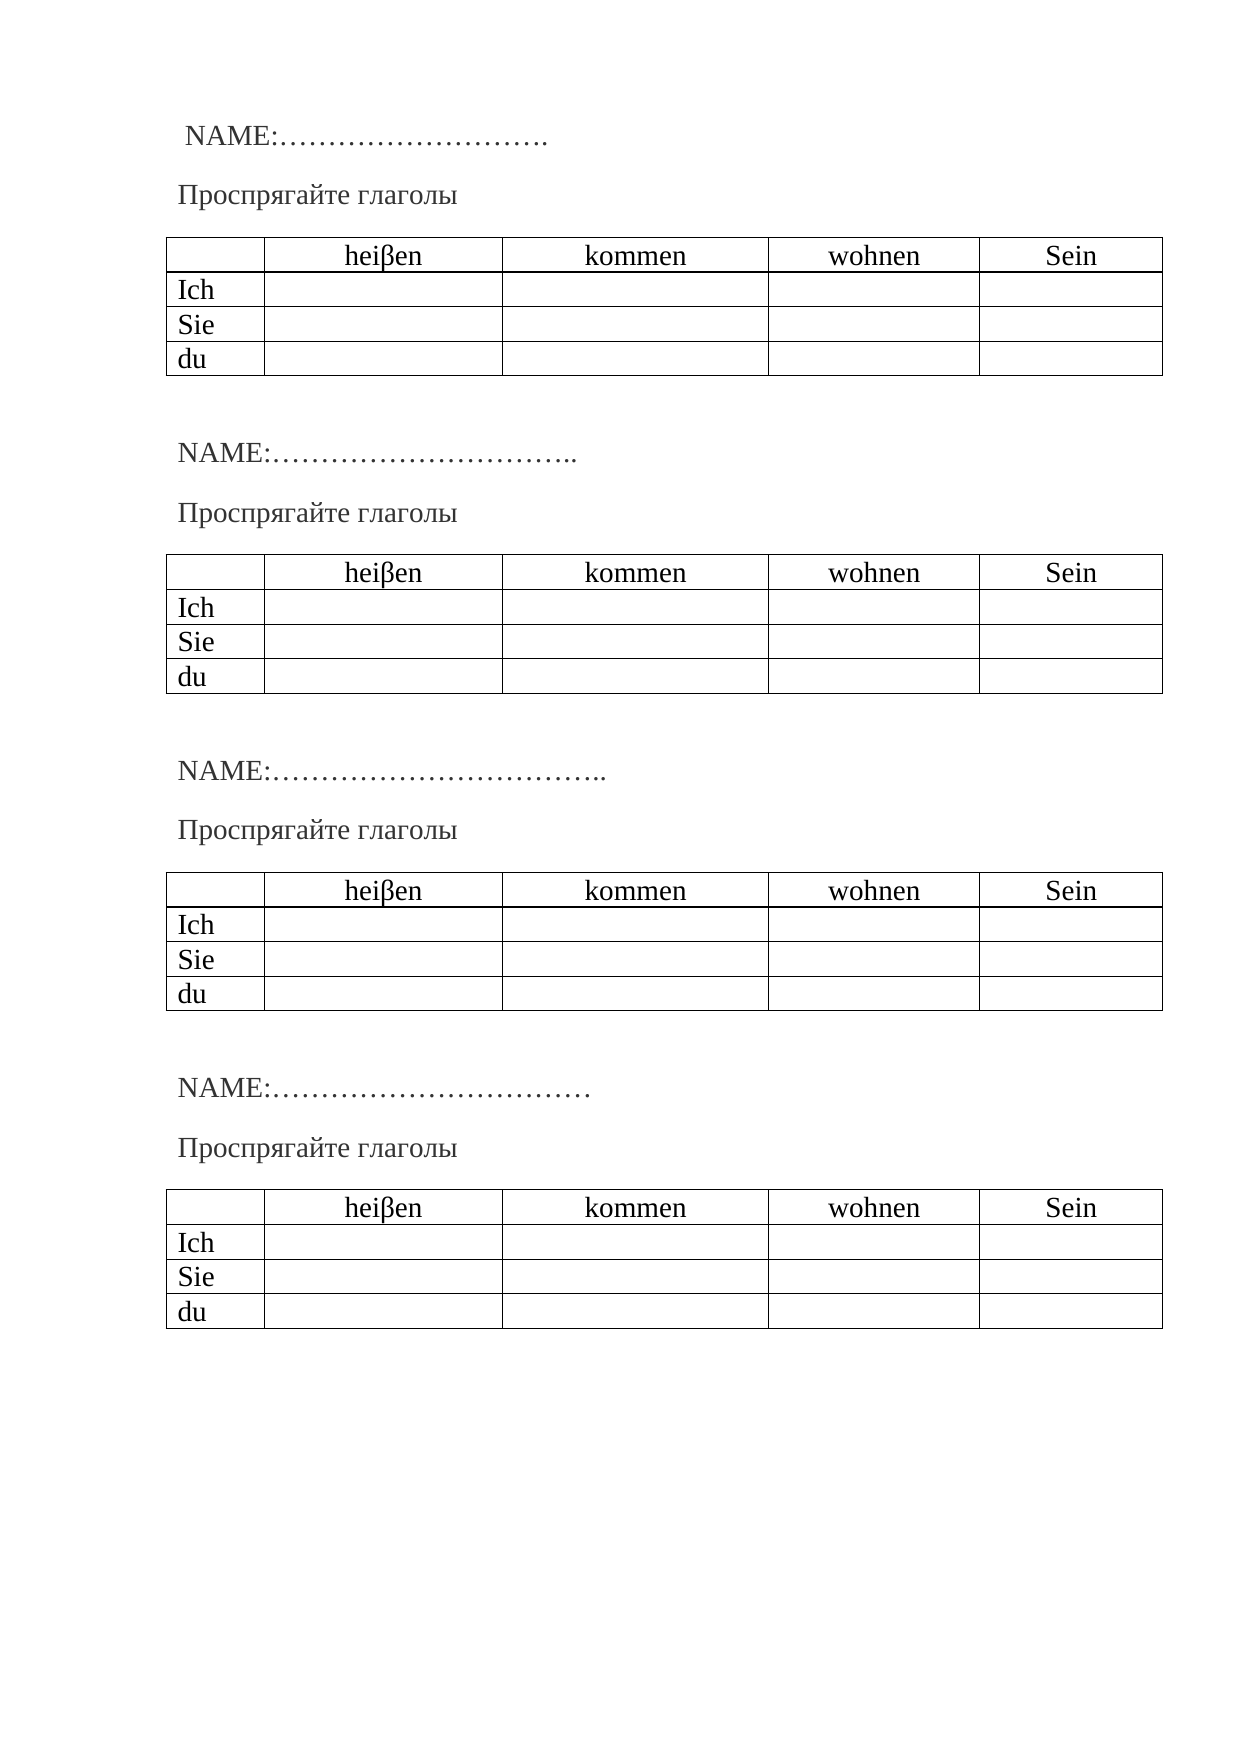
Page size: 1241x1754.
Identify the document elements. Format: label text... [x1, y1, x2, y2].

table_cell [769, 590, 979, 623]
table_header wohnen [769, 1190, 979, 1224]
table_cell [980, 307, 1162, 341]
table_cell [769, 1225, 979, 1258]
table_cell du [167, 977, 264, 1010]
table_cell Ich [167, 1225, 264, 1258]
table_header wohnen [769, 873, 979, 906]
table_cell [265, 1294, 502, 1328]
table_header kommen [503, 238, 768, 271]
table_header [167, 873, 264, 906]
table_cell [503, 942, 768, 976]
table_cell [503, 625, 768, 658]
table_cell [769, 273, 979, 306]
table_cell [265, 942, 502, 976]
table_cell [265, 307, 502, 341]
table_header Sein [980, 873, 1162, 906]
text Проспрягайте глаголы [177, 495, 1152, 528]
text NAME:………………………. [177, 118, 1152, 152]
table_cell Sie [167, 942, 264, 976]
text NAME:………………………….. [177, 436, 1152, 469]
text Проспрягайте глаголы [177, 812, 1152, 846]
table_cell [503, 908, 768, 941]
table_header heiβen [265, 238, 502, 271]
table_header [167, 555, 264, 589]
text Проспрягайте глаголы [177, 177, 1152, 211]
table_cell [265, 1225, 502, 1258]
table_cell [769, 342, 979, 375]
table_header [167, 1190, 264, 1224]
table_header heiβen [265, 873, 502, 906]
table_cell [265, 1260, 502, 1293]
table_cell du [167, 659, 264, 693]
table_cell [265, 625, 502, 658]
table_header kommen [503, 555, 768, 589]
table_header heiβen [265, 1190, 502, 1224]
table_cell [769, 942, 979, 976]
table_cell [980, 1225, 1162, 1258]
table_cell [265, 273, 502, 306]
table_cell [503, 1294, 768, 1328]
table_cell Ich [167, 590, 264, 623]
table_cell Sie [167, 625, 264, 658]
table_cell [980, 977, 1162, 1010]
table_cell [769, 625, 979, 658]
table_cell [980, 273, 1162, 306]
table_header Sein [980, 1190, 1162, 1224]
table_cell [265, 590, 502, 623]
table_cell [769, 908, 979, 941]
table_header [167, 238, 264, 271]
table_cell [503, 273, 768, 306]
table_cell Ich [167, 908, 264, 941]
table_cell [503, 659, 768, 693]
table_cell [980, 659, 1162, 693]
table_cell Ich [167, 273, 264, 306]
table_header wohnen [769, 238, 979, 271]
table_cell [265, 342, 502, 375]
text NAME:…………………………… [177, 1071, 1152, 1104]
table_cell [503, 977, 768, 1010]
table_cell Sie [167, 307, 264, 341]
table_cell [503, 307, 768, 341]
table_cell [503, 590, 768, 623]
table_cell [769, 1294, 979, 1328]
table_cell [769, 307, 979, 341]
table_cell [980, 1294, 1162, 1328]
table_header Sein [980, 555, 1162, 589]
table_cell [503, 1225, 768, 1258]
table_cell [980, 908, 1162, 941]
text NAME:…………………………….. [177, 753, 1152, 787]
table_header Sein [980, 238, 1162, 271]
table_cell [265, 908, 502, 941]
table_cell [769, 1260, 979, 1293]
table_header heiβen [265, 555, 502, 589]
table_cell [769, 659, 979, 693]
table_cell [980, 1260, 1162, 1293]
text Проспрягайте глаголы [177, 1130, 1152, 1163]
table_cell du [167, 1294, 264, 1328]
table_cell [980, 590, 1162, 623]
table_header kommen [503, 1190, 768, 1224]
table_cell [265, 977, 502, 1010]
table_header wohnen [769, 555, 979, 589]
table_cell [980, 342, 1162, 375]
table_cell [503, 342, 768, 375]
table_header kommen [503, 873, 768, 906]
table_cell Sie [167, 1260, 264, 1293]
table_cell [980, 625, 1162, 658]
table_cell du [167, 342, 264, 375]
table_cell [503, 1260, 768, 1293]
table_cell [265, 659, 502, 693]
table_cell [980, 942, 1162, 976]
table_cell [769, 977, 979, 1010]
